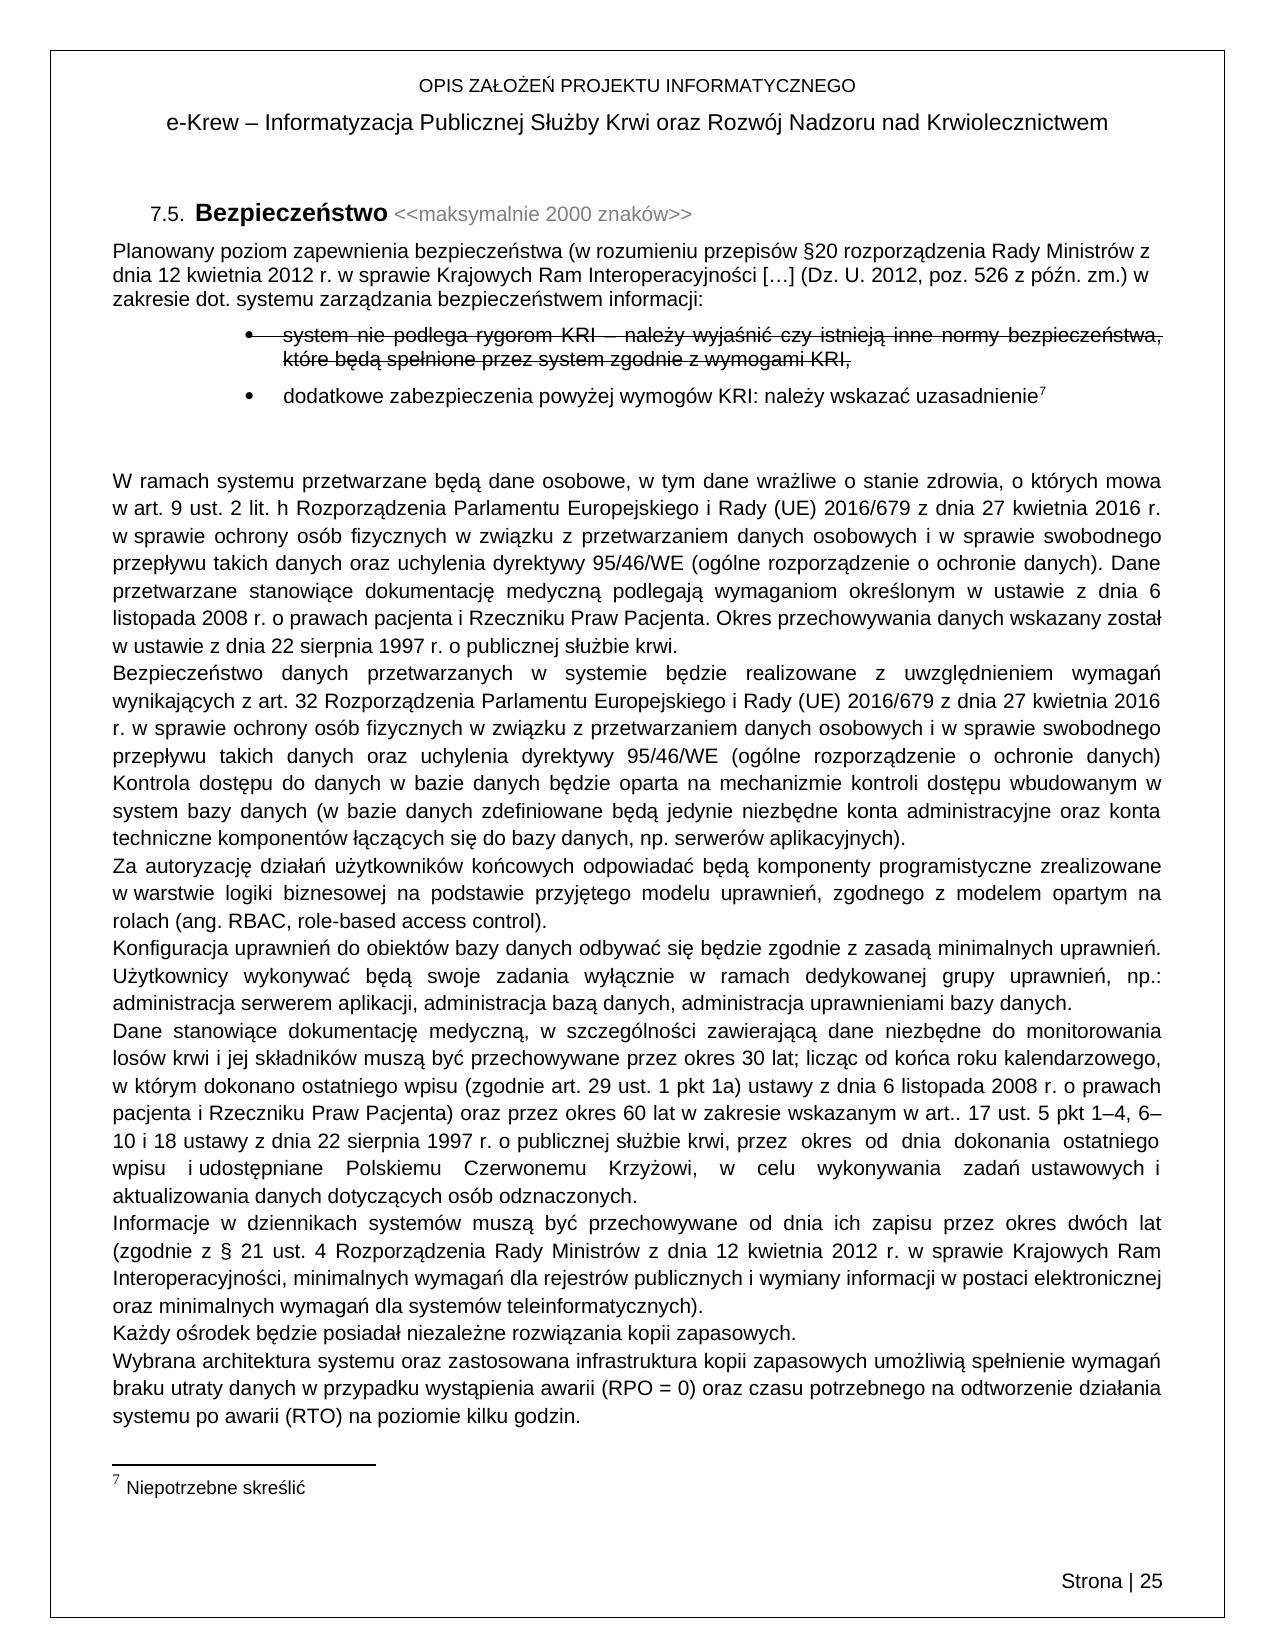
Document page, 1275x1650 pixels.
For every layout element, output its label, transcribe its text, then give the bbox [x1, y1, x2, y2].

list system nie podlega rygorom KRI – należy wyjaśnić czy istnieją inne normy bezpieczeństwa, które będą spełnione przez system zgodnie z wymogami KRI, [245, 323, 1162, 336]
text Za autoryzację działań użytkowników końcowych odpowiadać będą komponenty programistyczne zrealizowane w warstwie logiki biznesowej na podstawie przyjętego modelu uprawnień, zgodnego z modelem opartym na rolach (ang. RBAC, role-based access control). [112, 854, 1162, 933]
subtitle Bezpieczeństwo <<maksymalnie 2000 znaków>> [150, 197, 1145, 226]
text Planowany poziom zapewnienia bezpieczeństwa (w rozumieniu przepisów §20 rozporządzenia Rady Ministrów z dnia 12 kwietnia 2012 r. w sprawie Krajowych Ram Interoperacyjności […] (Dz. U. 2012, poz. 526 z późn. zm.) w zakresie dot. systemu zarządzania bezpieczeństwem informacji: [112, 239, 1162, 311]
list dodatkowe zabezpieczenia powyżej wymogów KRI: należy wskazać uzasadnienie [246, 384, 1162, 408]
list system nie podlega rygorom KRI – należy wyjaśnić czy istnieją inne normy bezpieczeństwa, które będą spełnione przez system zgodnie z wymogami KRI, [245, 337, 1162, 371]
text Dane stanowiące dokumentację medyczną, w szczególności zawierającą dane niezbędne do monitorowania losów krwi i jej składników muszą być przechowywane przez okres 30 lat; licząc od końca roku kalendarzowego, w którym dokonano ostatniego wpisu (zgodnie art. 29 ust. 1 pkt 1a) ustawy z dnia 6 listopada 2008 r. o prawach pacjenta i Rzeczniku Praw Pacjenta) oraz przez okres 60 lat w zakresie wskazanym w art.. 17 ust. 5 pkt 1–4, 6–10 i 18 ustawy z dnia 22 sierpnia 1997 r. o publicznej służbie krwi, przez okres od dnia dokonania ostatniego wpisu i udostępniane Polskiemu Czerwonemu Krzyżowi, w celu wykonywania zadań ustawowych i aktualizowania danych dotyczących osób odznaczonych. [112, 1019, 1162, 1208]
text Bezpieczeństwo danych przetwarzanych w systemie będzie realizowane z uwzględnieniem wymagań wynikających z art. 32 Rozporządzenia Parlamentu Europejskiego i Rady (UE) 2016/679 z dnia 27 kwietnia 2016 r. w sprawie ochrony osób fizycznych w związku z przetwarzaniem danych osobowych i w sprawie swobodnego przepływu takich danych oraz uchylenia dyrektywy 95/46/WE (ogólne rozporządzenie o ochronie danych) Kontrola dostępu do danych w bazie danych będzie oparta na mechanizmie kontroli dostępu wbudowanym w system bazy danych (w bazie danych zdefiniowane będą jedynie niezbędne konta administracyjne oraz konta techniczne komponentów łączących się do bazy danych, np. serwerów aplikacyjnych). [112, 661, 1162, 850]
text W ramach systemu przetwarzane będą dane osobowe, w tym dane wrażliwe o stanie zdrowia, o których mowa w art. 9 ust. 2 lit. h Rozporządzenia Parlamentu Europejskiego i Rady (UE) 2016/679 z dnia 27 kwietnia 2016 r. w sprawie ochrony osób fizycznych w związku z przetwarzaniem danych osobowych i w sprawie swobodnego przepływu takich danych oraz uchylenia dyrektywy 95/46/WE (ogólne rozporządzenie o ochronie danych). Dane przetwarzane stanowiące dokumentację medyczną podlegają wymaganiom określonym w ustawie z dnia 6 listopada 2008 r. o prawach pacjenta i Rzeczniku Praw Pacjenta. Okres przechowywania danych wskazany został w ustawie z dnia 22 sierpnia 1997 r. o publicznej służbie krwi. [112, 469, 1162, 658]
text Wybrana architektura systemu oraz zastosowana infrastruktura kopii zapasowych umożliwią spełnienie wymagań braku utraty danych w przypadku wystąpienia awarii (RPO = 0) oraz czasu potrzebnego na odtworzenie działania systemu po awarii (RTO) na poziomie kilku godzin. [112, 1349, 1162, 1428]
text Konfiguracja uprawnień do obiektów bazy danych odbywać się będzie zgodnie z zasadą minimalnych uprawnień. Użytkownicy wykonywać będą swoje zadania wyłącznie w ramach dedykowanej grupy uprawnień, np.: administracja serwerem aplikacji, administracja bazą danych, administracja uprawnieniami bazy danych. [112, 936, 1162, 1015]
text Każdy ośrodek będzie posiadał niezależne rozwiązania kopii zapasowych. [112, 1321, 1162, 1345]
text Informacje w dziennikach systemów muszą być przechowywane od dnia ich zapisu przez okres dwóch lat (zgodnie z § 21 ust. 4 Rozporządzenia Rady Ministrów z dnia 12 kwietnia 2012 r. w sprawie Krajowych Ram Interoperacyjności, minimalnych wymagań dla rejestrów publicznych i wymiany informacji w postaci elektronicznej oraz minimalnych wymagań dla systemów teleinformatycznych). [112, 1211, 1162, 1318]
